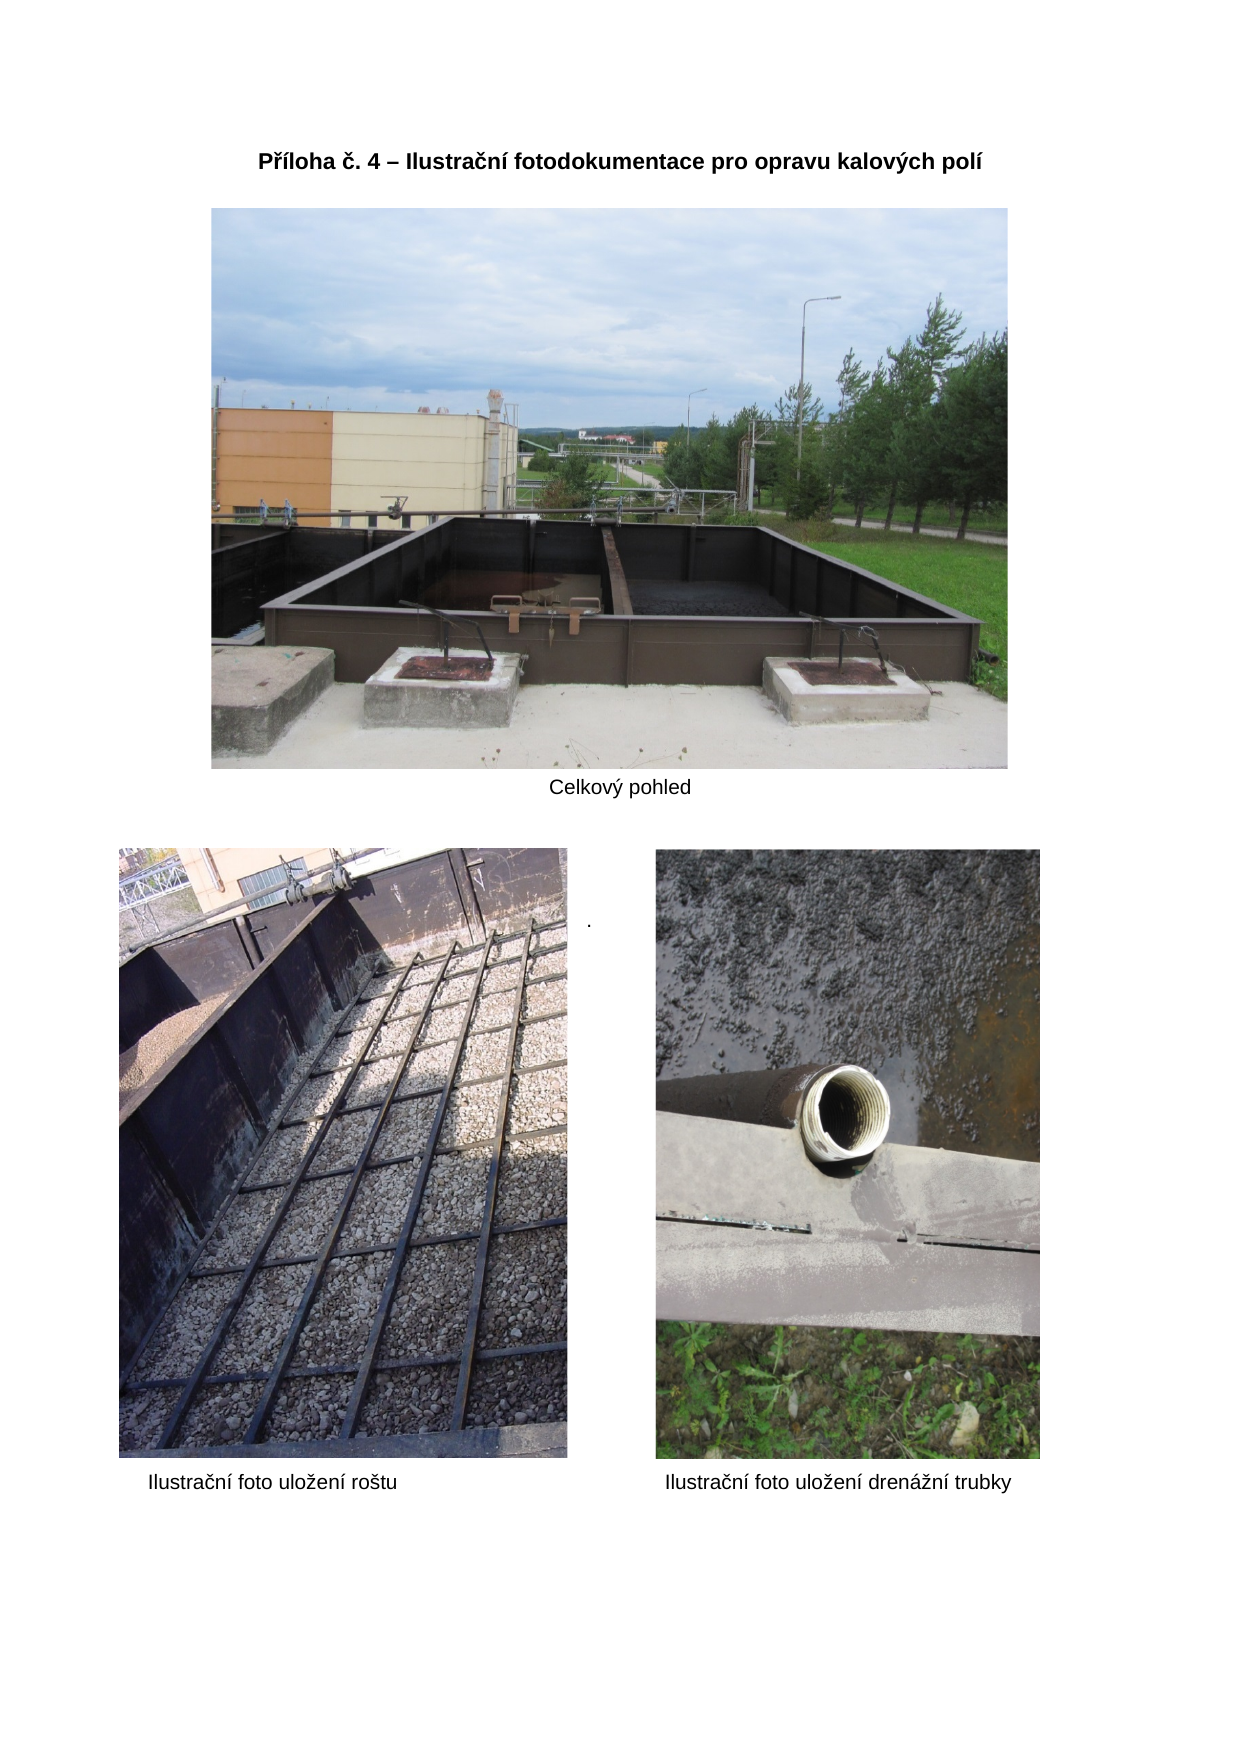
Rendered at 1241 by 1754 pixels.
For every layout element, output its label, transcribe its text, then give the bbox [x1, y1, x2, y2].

text Ilustrační foto uložení roštu Ilustrační foto uložení drenážní trubky [148, 1452, 1093, 1494]
text Příloha č. 4 – Ilustrační fotodokumentace pro opravu kalových polí [148, 148, 1093, 174]
text . [148, 847, 1093, 1147]
picture [211, 208, 1008, 769]
picture [119, 848, 568, 1458]
picture [656, 850, 1040, 1459]
